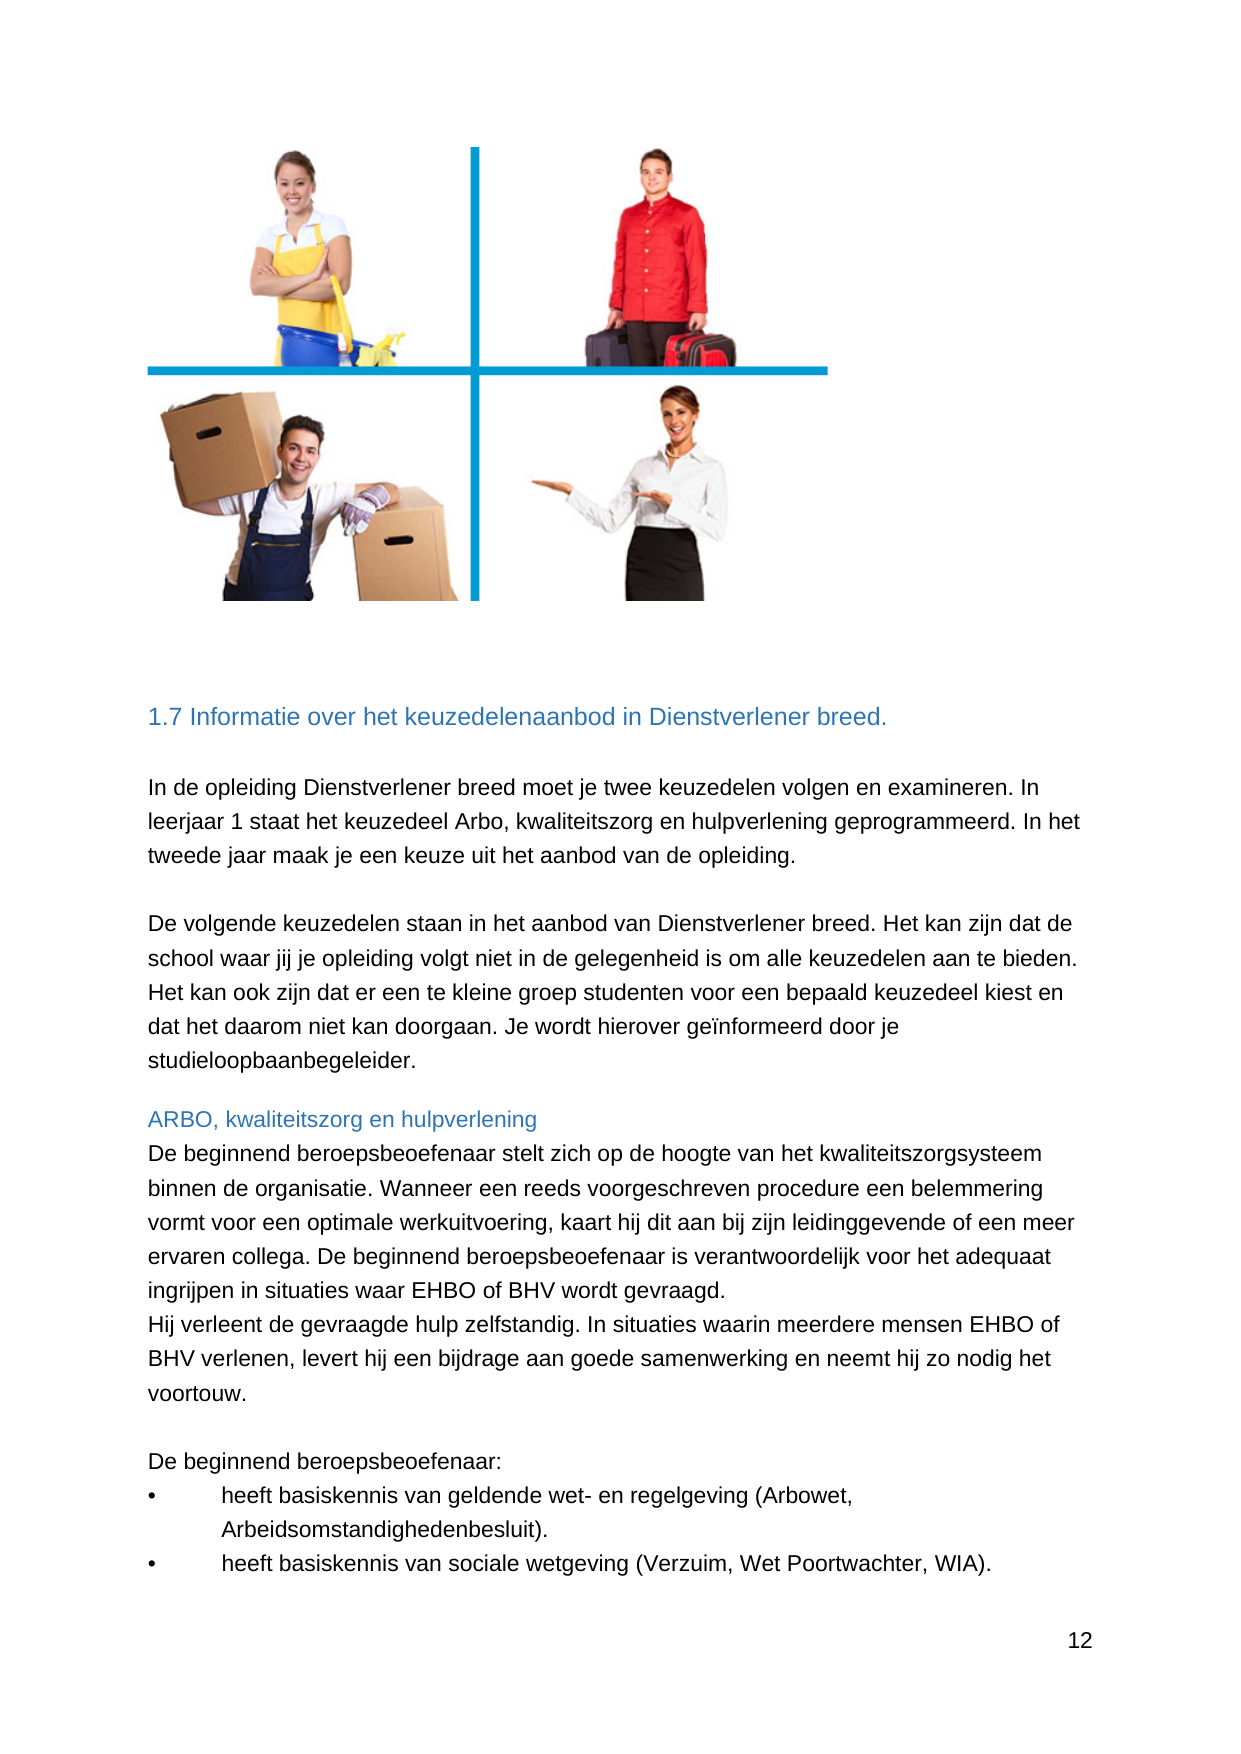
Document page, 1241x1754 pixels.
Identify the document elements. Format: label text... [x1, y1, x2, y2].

picture [147, 376, 470, 601]
picture [480, 147, 828, 366]
picture [147, 147, 470, 366]
text De volgende keuzedelen staan in het aanbod van Dienstverlener breed. Het kan zijn dat de school waar jij je opleiding volgt niet in de gelegenheid is om alle keuzedelen aan te bieden. Het kan ook zijn dat er een te kleine groep studenten voor een bepaald keuzedeel kiest en dat het daarom niet kan doorgaan. Je wordt hierover geïnformeerd door je studieloopbaanbegeleider. [148, 910, 1093, 1073]
text • heeft basiskennis van sociale wetgeving (Verzuim, Wet Poortwachter, WIA). [148, 1550, 1093, 1577]
text In de opleiding Dienstverlener breed moet je twee keuzedelen volgen en examineren. In leerjaar 1 staat het keuzedeel Arbo, kwaliteitszorg en hulpverlening geprogrammeerd. In het tweede jaar maak je een keuze uit het aanbod van de opleiding. [148, 774, 1093, 868]
text De beginnend beroepsbeoefenaar stelt zich op de hoogte van het kwaliteitszorgsysteem binnen de organisatie. Wanneer een reeds voorgeschreven procedure een belemmering vormt voor een optimale werkuitvoering, kaart hij dit aan bij zijn leidinggevende of een meer ervaren collega. De beginnend beroepsbeoefenaar is verantwoordelijk voor het adequaat ingrijpen in situaties waar EHBO of BHV wordt gevraagd. [148, 1140, 1093, 1303]
subtitle 1.7 Informatie over het keuzedelenaanbod in Dienstverlener breed. [148, 702, 1093, 731]
text Hij verleent de gevraagde hulp zelfstandig. In situaties waarin meerdere mensen EHBO of BHV verlenen, levert hij een bijdrage aan goede samenwerking en neemt hij zo nodig het voortouw. [148, 1311, 1093, 1406]
text • heeft basiskennis van geldende wet- en regelgeving (Arbowet, Arbeidsomstandighedenbesluit). [148, 1482, 1093, 1542]
text De beginnend beroepsbeoefenaar: [148, 1448, 1093, 1474]
picture [480, 376, 828, 601]
subtitle ARBO, kwaliteitszorg en hulpverlening [148, 1106, 1093, 1132]
